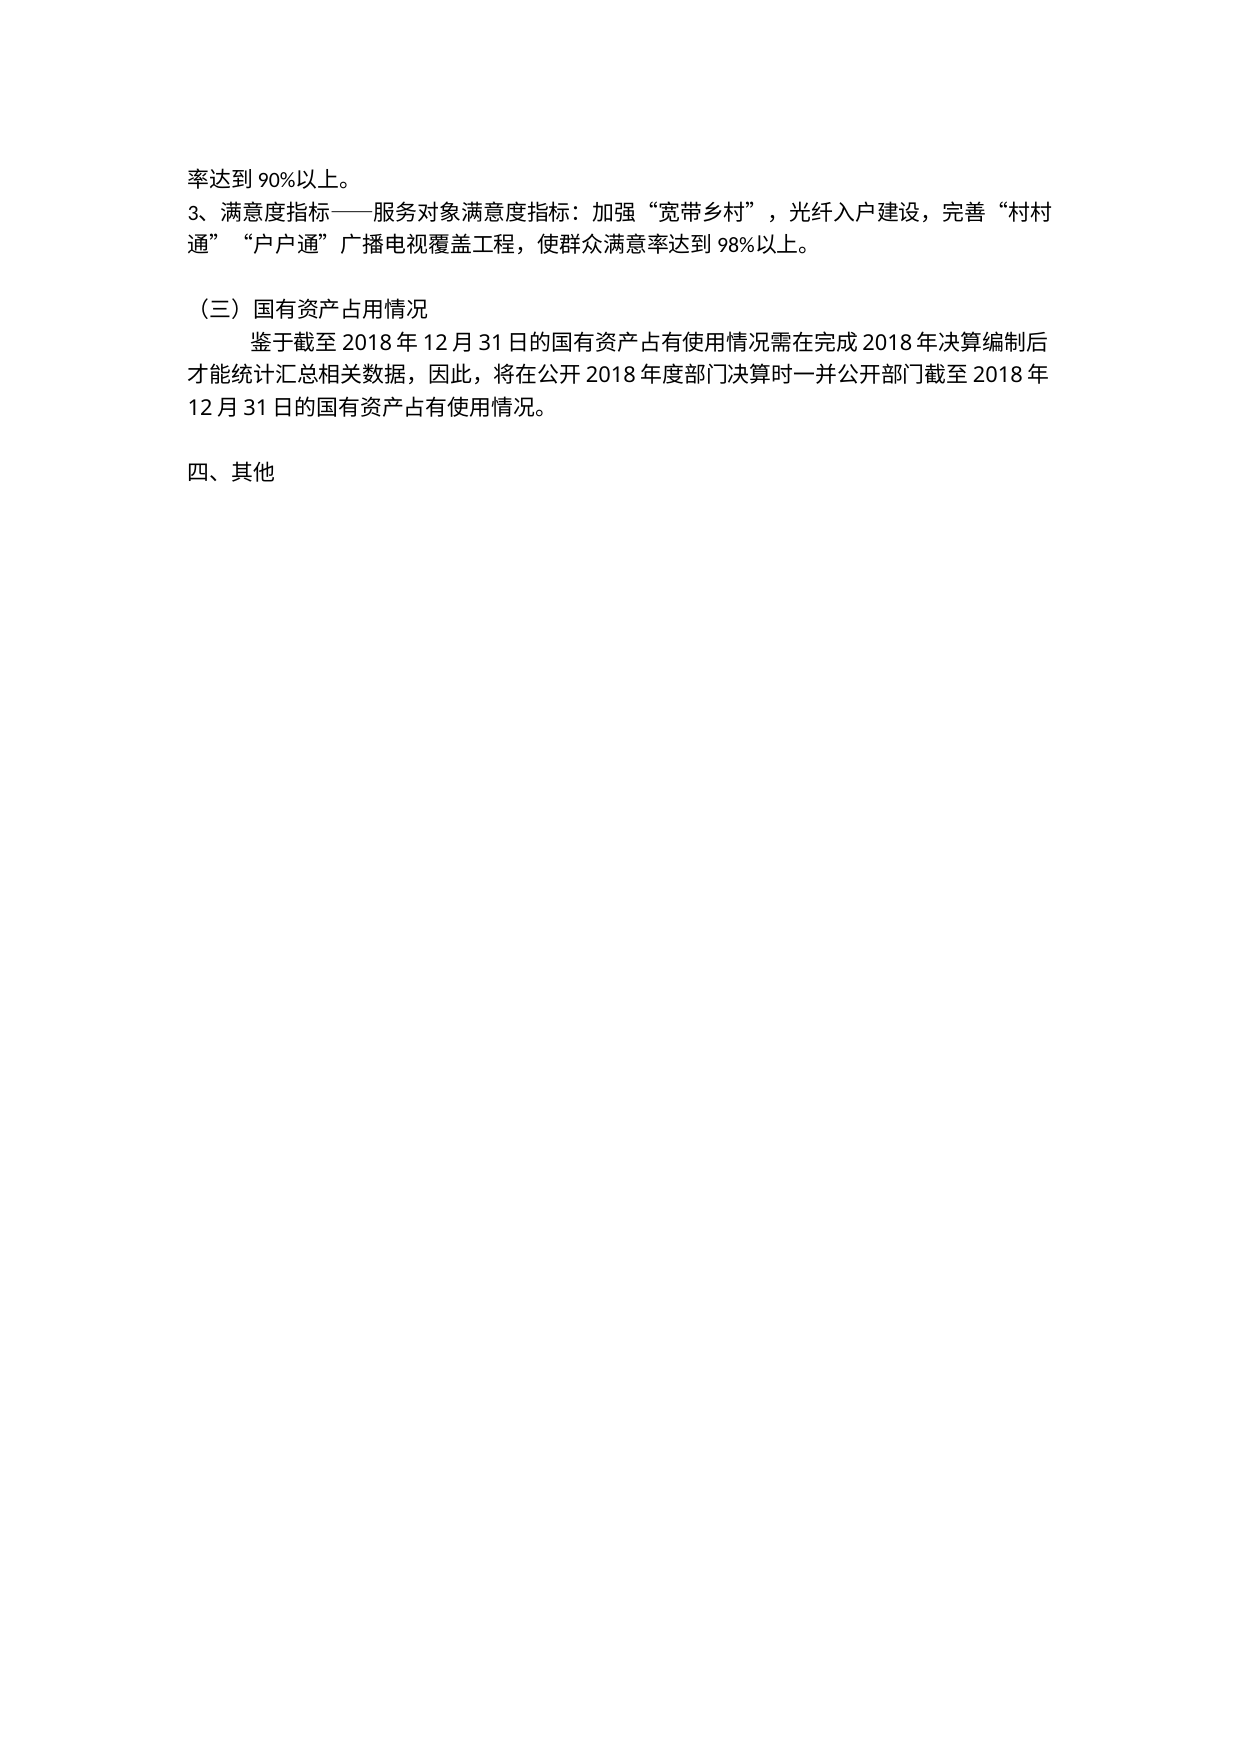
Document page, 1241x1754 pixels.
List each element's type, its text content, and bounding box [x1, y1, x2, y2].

text （三）国有资产占用情况 [187, 292, 1053, 324]
list 其他 [187, 454, 1053, 487]
list 满意度指标——服务对象满意度指标：加强“宽带乡村”，光纤入户建设，完善“村村通”“户户通”广播电视覆盖工程，使群众满意率达到98%以上。 [187, 194, 1053, 259]
text 鉴于截至2018年12月31日的国有资产占有使用情况需在完成2018年决算编制后才能统计汇总相关数据，因此，将在公开2018年度部门决算时一并公开部门截至2018年12月31日的国有资产占有使用情况。 [187, 324, 1053, 422]
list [187, 162, 1053, 194]
